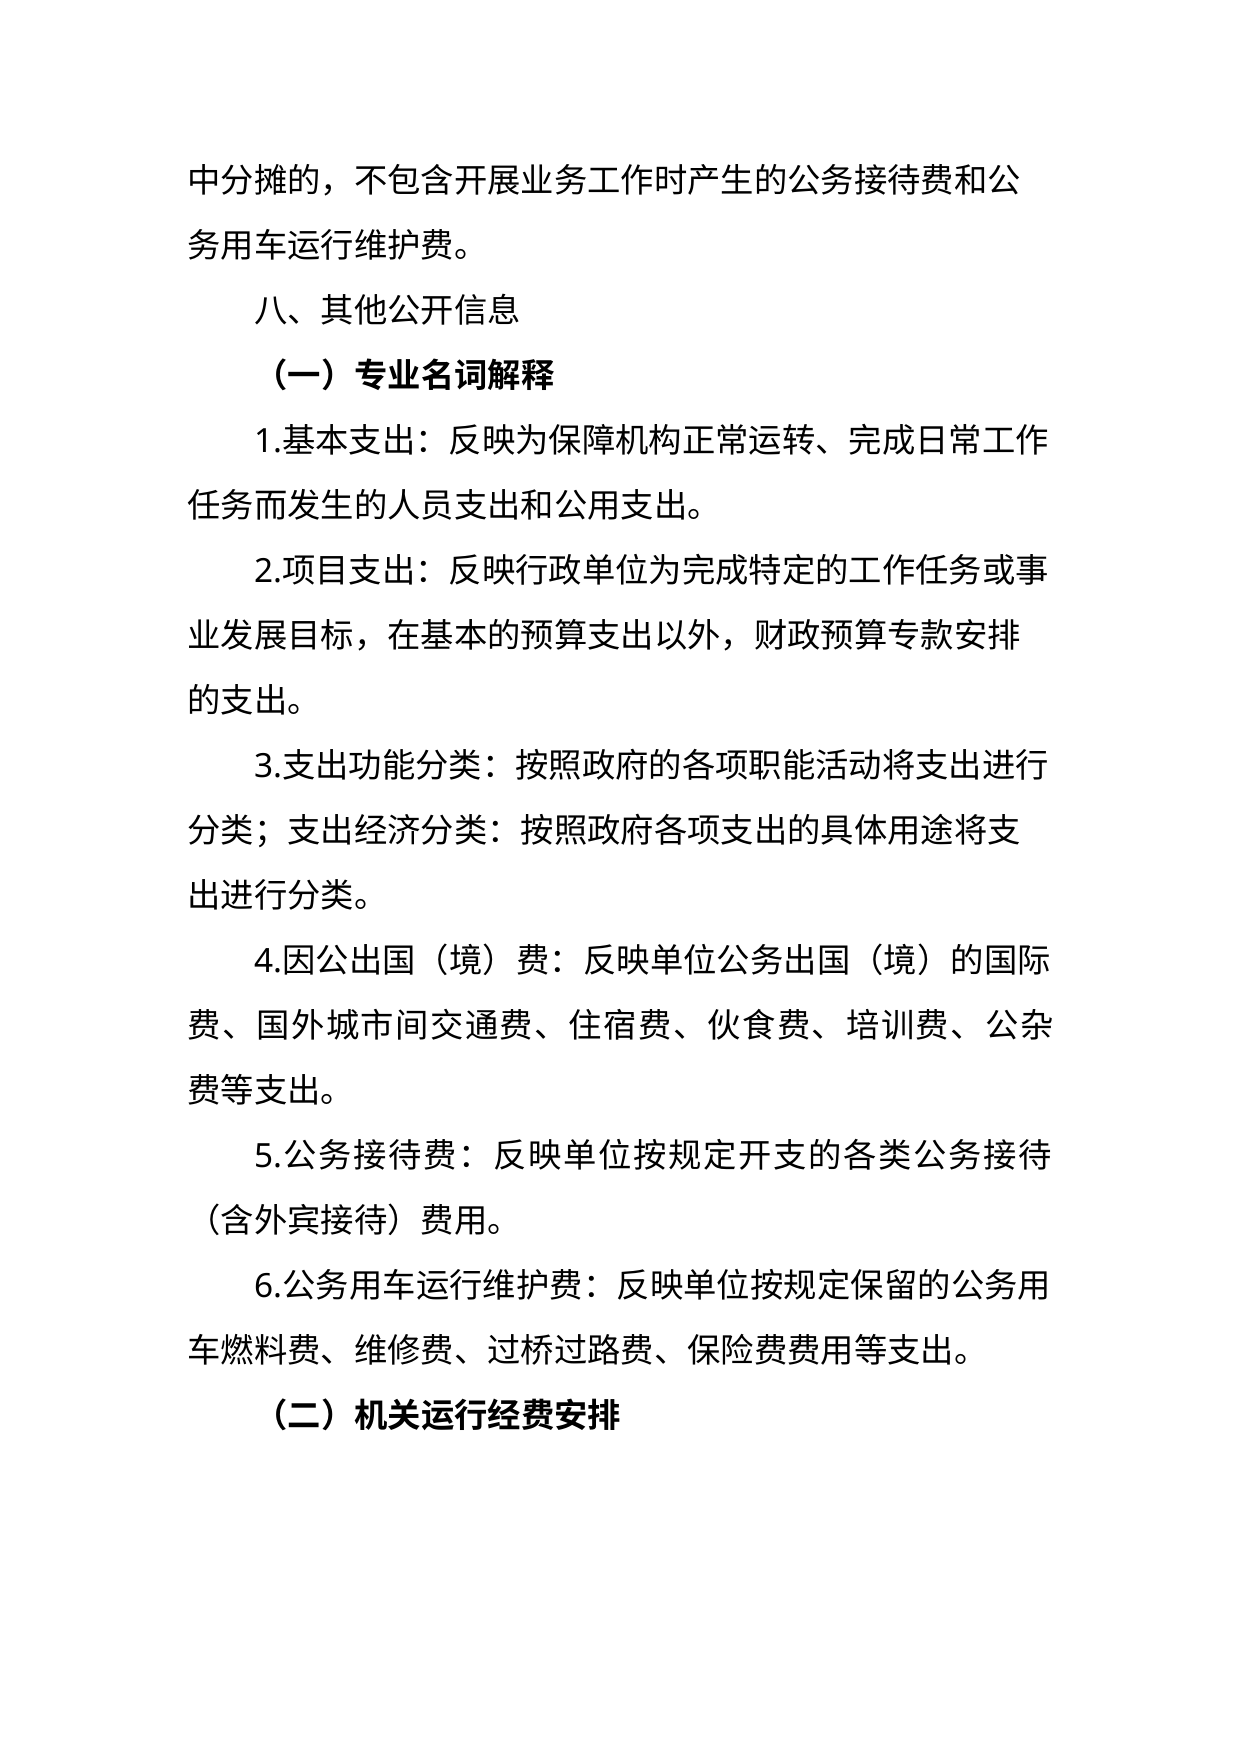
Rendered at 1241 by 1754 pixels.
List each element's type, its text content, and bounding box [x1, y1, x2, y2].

text （一）专业名词解释 [187, 341, 1053, 406]
text 1.基本支出：反映为保障机构正常运转、完成日常工作任务而发生的人员支出和公用支出。 [187, 406, 1053, 536]
text （二）机关运行经费安排 [187, 1381, 1053, 1446]
text 5.公务接待费：反映单位按规定开支的各类公务接待（含外宾接待）费用。 [187, 1121, 1053, 1251]
text 3.支出功能分类：按照政府的各项职能活动将支出进行分类；支出经济分类：按照政府各项支出的具体用途将支出进行分类。 [187, 731, 1053, 926]
text 八、其他公开信息 [187, 276, 1053, 341]
text 4.因公出国（境）费：反映单位公务出国（境）的国际费、国外城市间交通费、住宿费、伙食费、培训费、公杂费等支出。 [187, 1047, 1053, 1121]
text 6.公务用车运行维护费：反映单位按规定保留的公务用车燃料费、维修费、过桥过路费、保险费费用等支出。 [187, 1251, 1053, 1381]
text 4.因公出国（境）费：反映单位公务出国（境）的国际费、国外城市间交通费、住宿费、伙食费、培训费、公杂费等支出。 [187, 926, 1053, 999]
text 2.项目支出：反映行政单位为完成特定的工作任务或事业发展目标，在基本的预算支出以外，财政预算专款安排的支出。 [187, 536, 1053, 731]
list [187, 146, 1053, 276]
